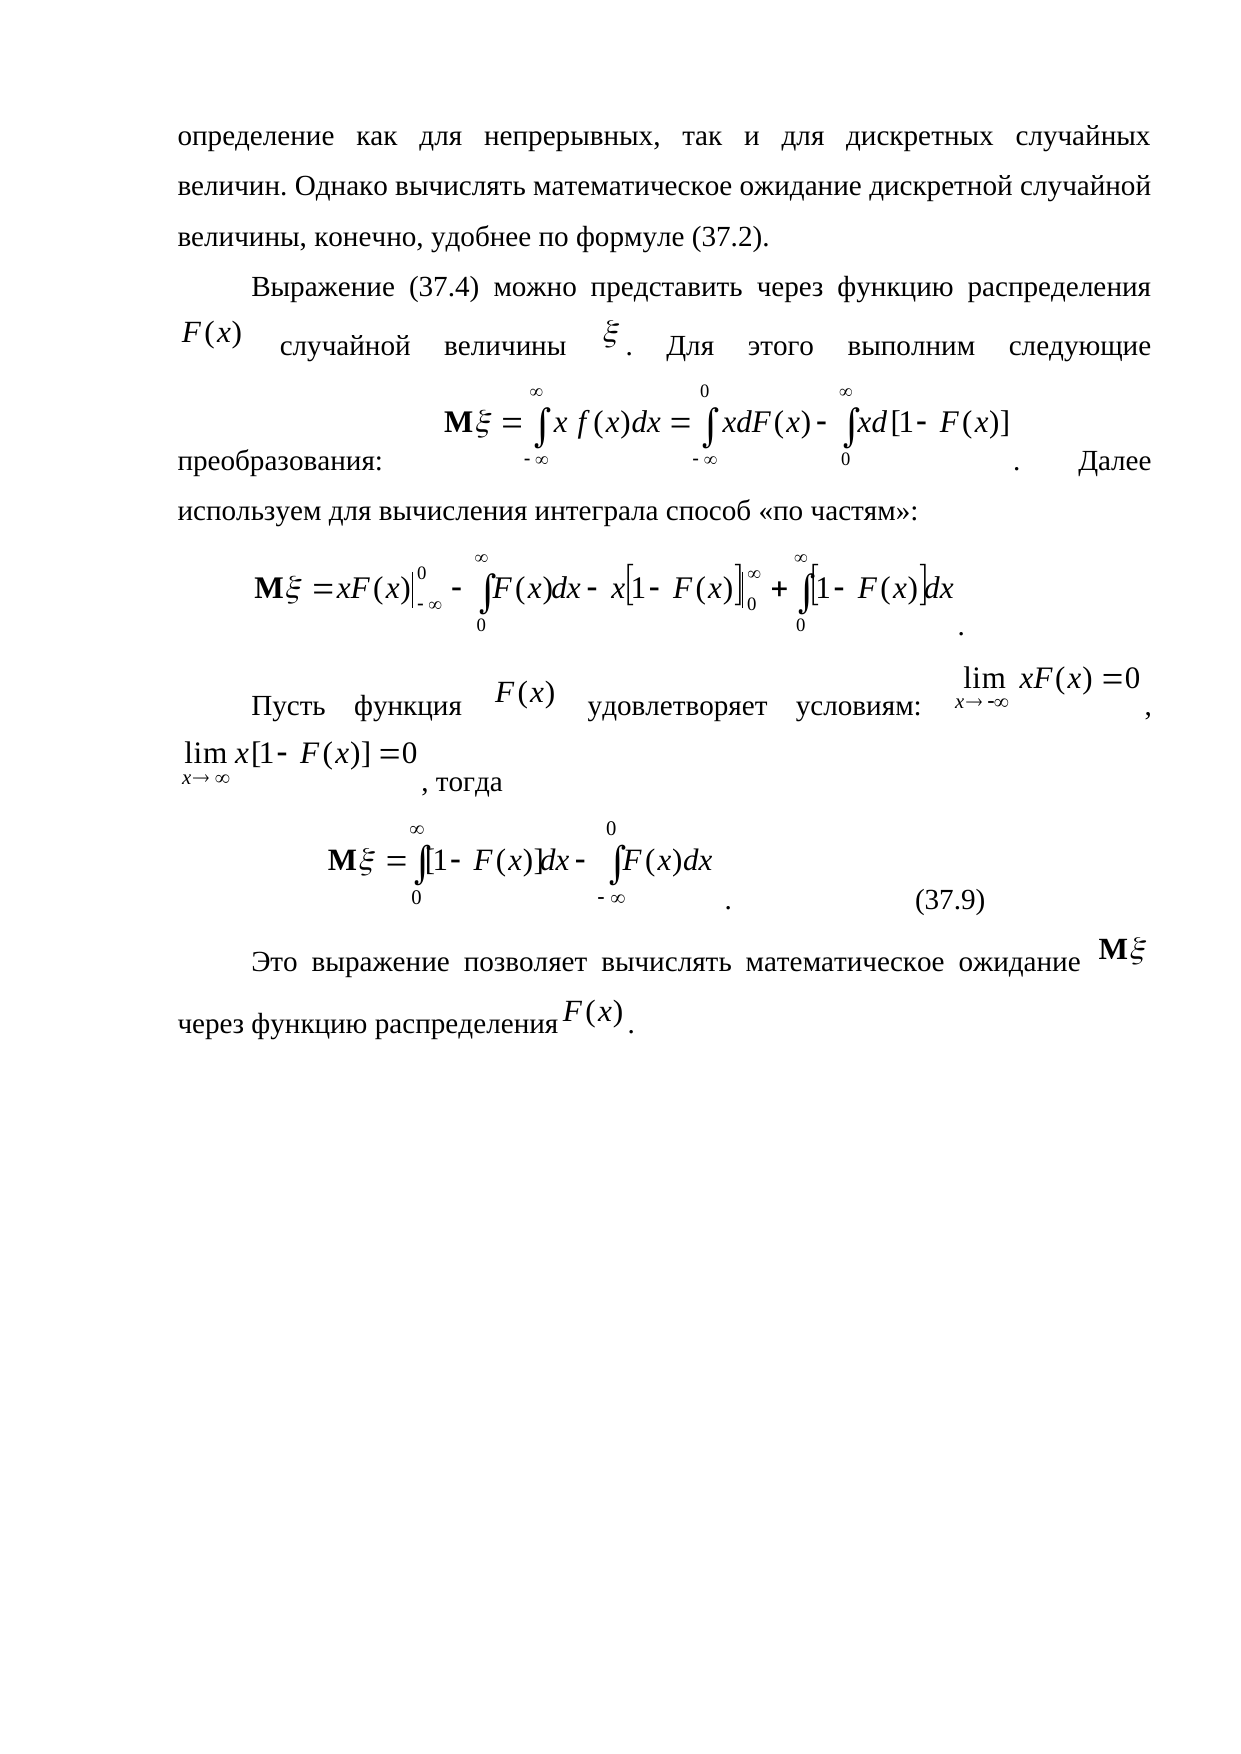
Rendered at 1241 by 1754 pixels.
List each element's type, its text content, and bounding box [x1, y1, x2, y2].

text . [177, 543, 1152, 642]
text Выражение (37.4) можно представить через функцию распределения случайной величины . Для этого выполним следующие преобразования: . Далее используем для вычисления интеграла способ «по частям»: [177, 269, 1152, 527]
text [177, 118, 1152, 252]
text Это выражение позволяет вычислять математическое ожидание через функцию распределения. [177, 932, 1152, 1040]
text Пусть функция удовлетворяет условиям: , , тогда [177, 659, 1152, 797]
text . (37.9) [177, 814, 1152, 916]
